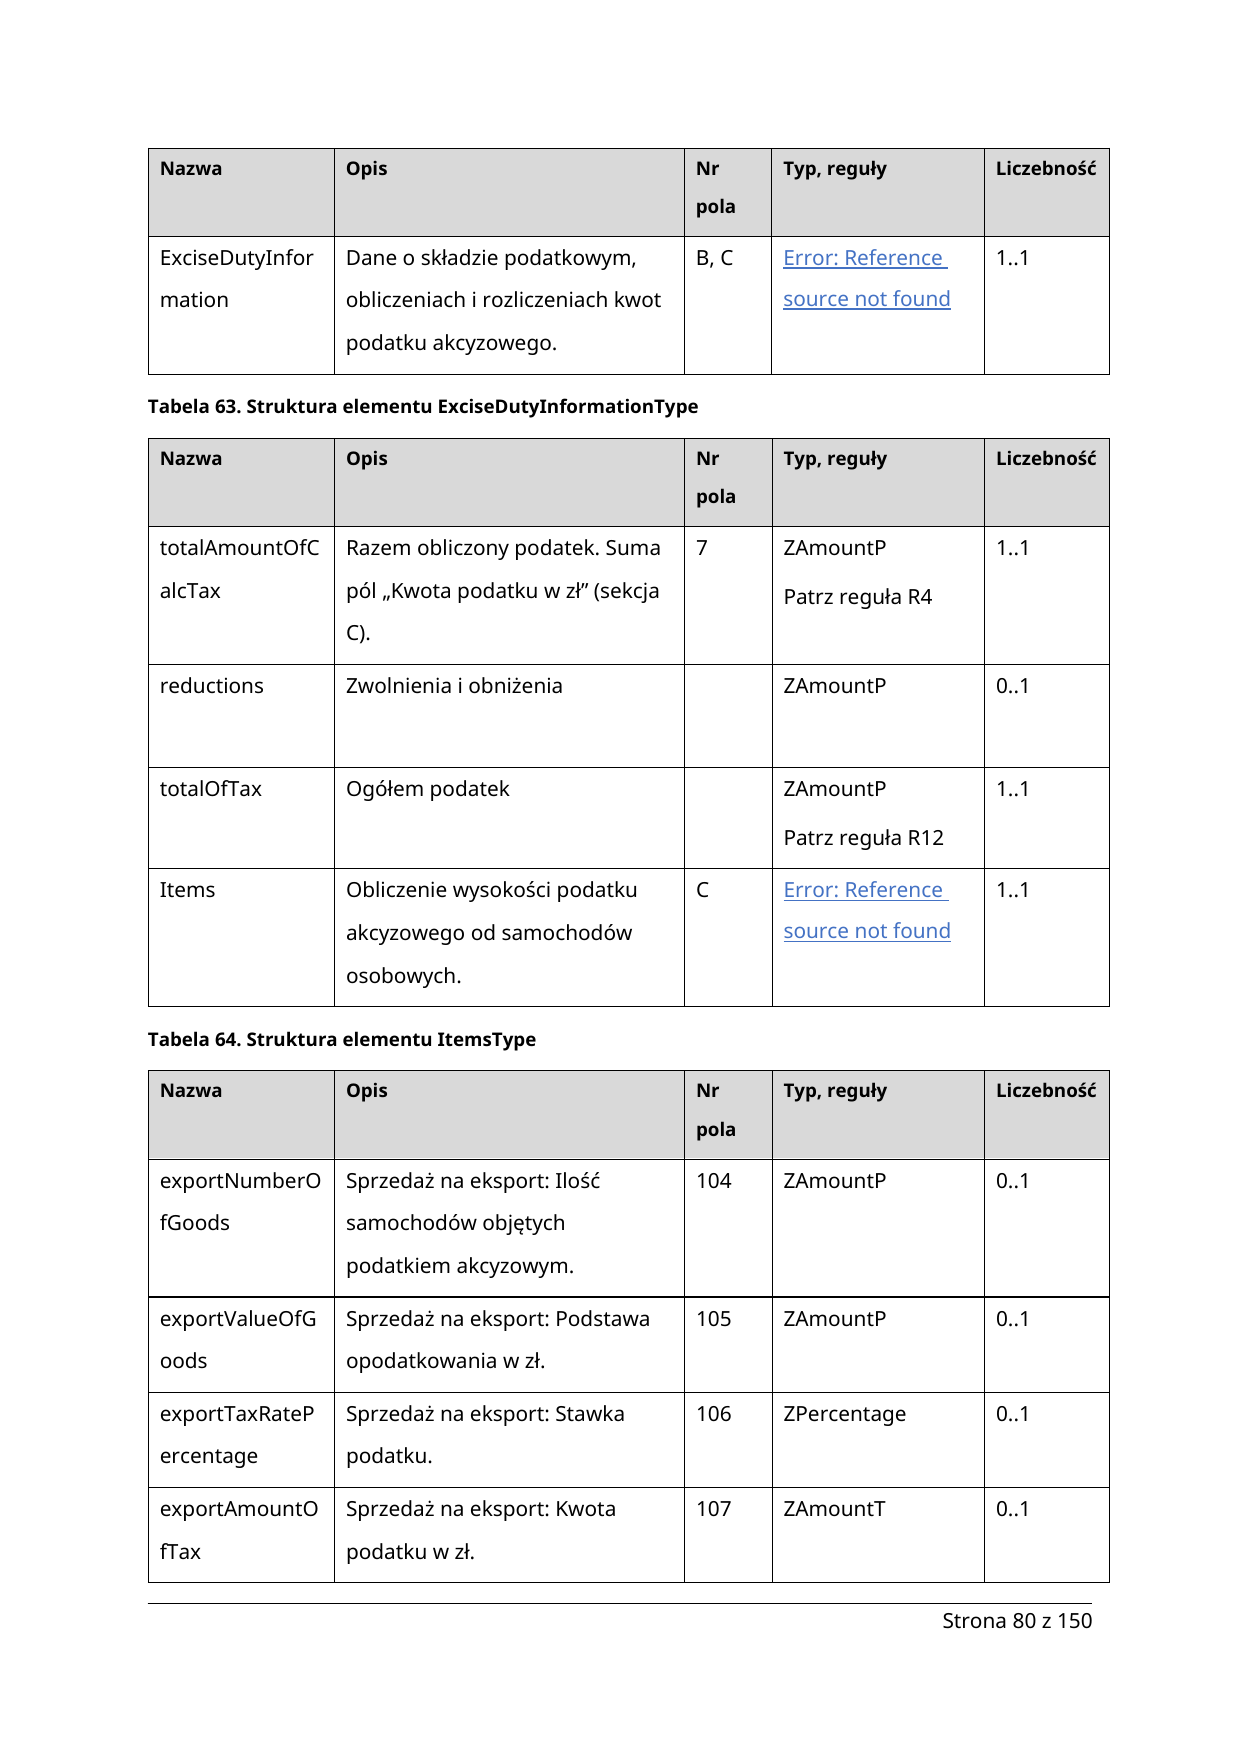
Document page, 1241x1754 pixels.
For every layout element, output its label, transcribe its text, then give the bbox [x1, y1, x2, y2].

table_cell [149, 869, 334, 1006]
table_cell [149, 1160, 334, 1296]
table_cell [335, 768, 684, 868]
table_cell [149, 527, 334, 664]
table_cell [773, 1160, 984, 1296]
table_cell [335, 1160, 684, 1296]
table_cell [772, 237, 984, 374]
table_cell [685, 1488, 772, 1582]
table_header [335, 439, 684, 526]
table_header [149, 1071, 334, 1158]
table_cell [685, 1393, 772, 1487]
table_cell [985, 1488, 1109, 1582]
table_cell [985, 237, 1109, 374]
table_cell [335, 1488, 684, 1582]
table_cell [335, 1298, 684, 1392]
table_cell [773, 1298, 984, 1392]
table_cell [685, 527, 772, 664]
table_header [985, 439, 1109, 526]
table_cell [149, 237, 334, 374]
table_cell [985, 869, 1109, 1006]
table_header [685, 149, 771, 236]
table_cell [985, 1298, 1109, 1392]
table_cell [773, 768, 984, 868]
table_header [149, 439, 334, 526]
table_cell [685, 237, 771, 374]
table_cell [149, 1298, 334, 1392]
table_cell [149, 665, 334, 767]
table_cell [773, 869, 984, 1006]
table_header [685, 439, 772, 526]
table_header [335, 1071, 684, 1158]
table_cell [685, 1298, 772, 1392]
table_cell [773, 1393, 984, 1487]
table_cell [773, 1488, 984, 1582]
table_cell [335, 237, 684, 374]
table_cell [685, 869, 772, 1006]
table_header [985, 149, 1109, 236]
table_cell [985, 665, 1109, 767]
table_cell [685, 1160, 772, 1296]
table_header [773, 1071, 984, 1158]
text Tabela 63. Struktura elementu ExciseDutyInformationType [148, 393, 1092, 419]
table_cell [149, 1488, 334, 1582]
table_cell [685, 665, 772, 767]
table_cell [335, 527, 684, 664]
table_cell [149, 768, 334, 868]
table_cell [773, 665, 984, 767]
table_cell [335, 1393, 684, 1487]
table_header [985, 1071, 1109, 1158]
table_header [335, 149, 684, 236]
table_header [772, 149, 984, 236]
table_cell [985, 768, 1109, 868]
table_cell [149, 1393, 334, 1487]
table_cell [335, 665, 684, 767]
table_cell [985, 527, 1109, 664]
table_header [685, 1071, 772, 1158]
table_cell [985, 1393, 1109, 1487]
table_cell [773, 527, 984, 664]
text Tabela 64. Struktura elementu ItemsType [148, 1026, 1092, 1051]
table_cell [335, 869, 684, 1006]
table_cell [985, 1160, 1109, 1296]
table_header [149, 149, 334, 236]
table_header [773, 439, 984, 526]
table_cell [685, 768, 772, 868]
